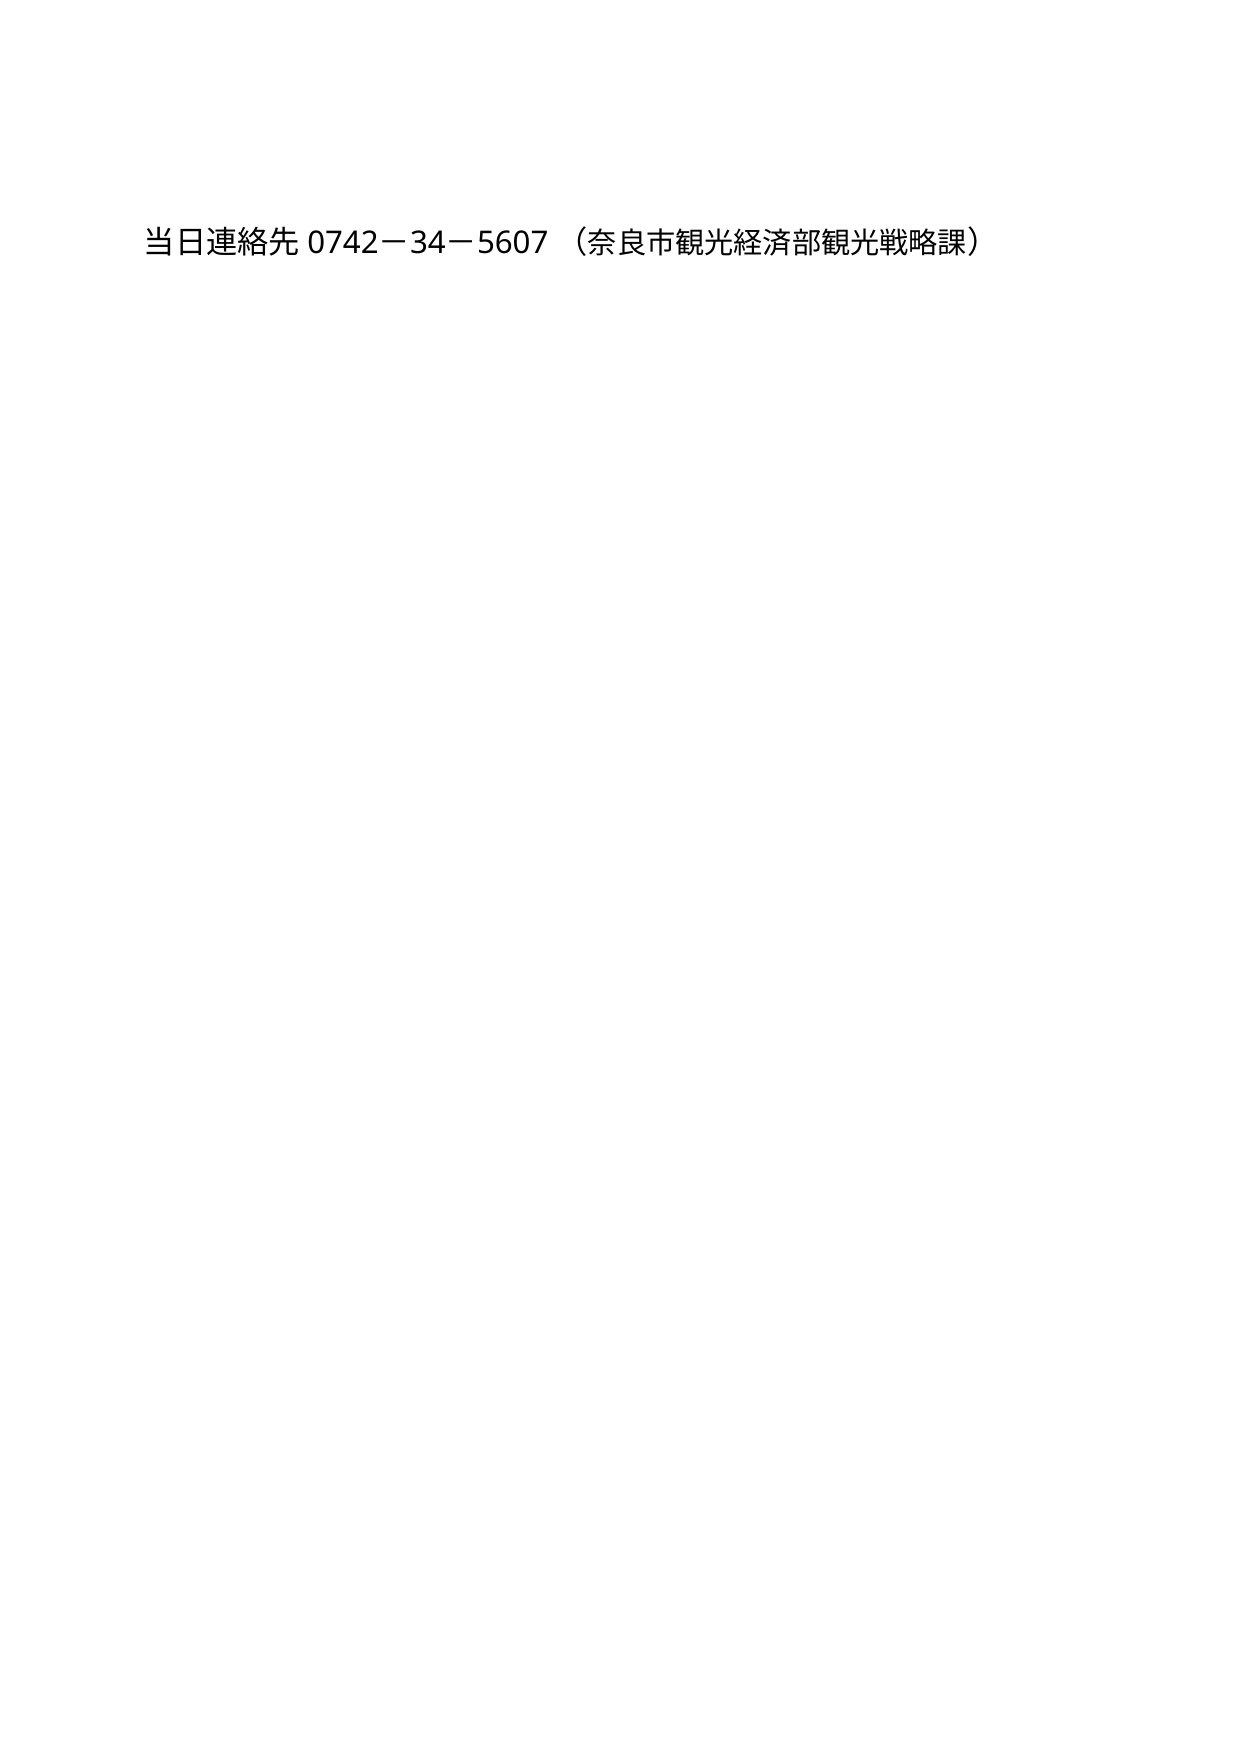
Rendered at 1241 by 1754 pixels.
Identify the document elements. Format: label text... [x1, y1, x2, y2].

text 当日連絡先 0742－34－5607 （奈良市観光経済部観光戦略課） [112, 197, 1128, 282]
